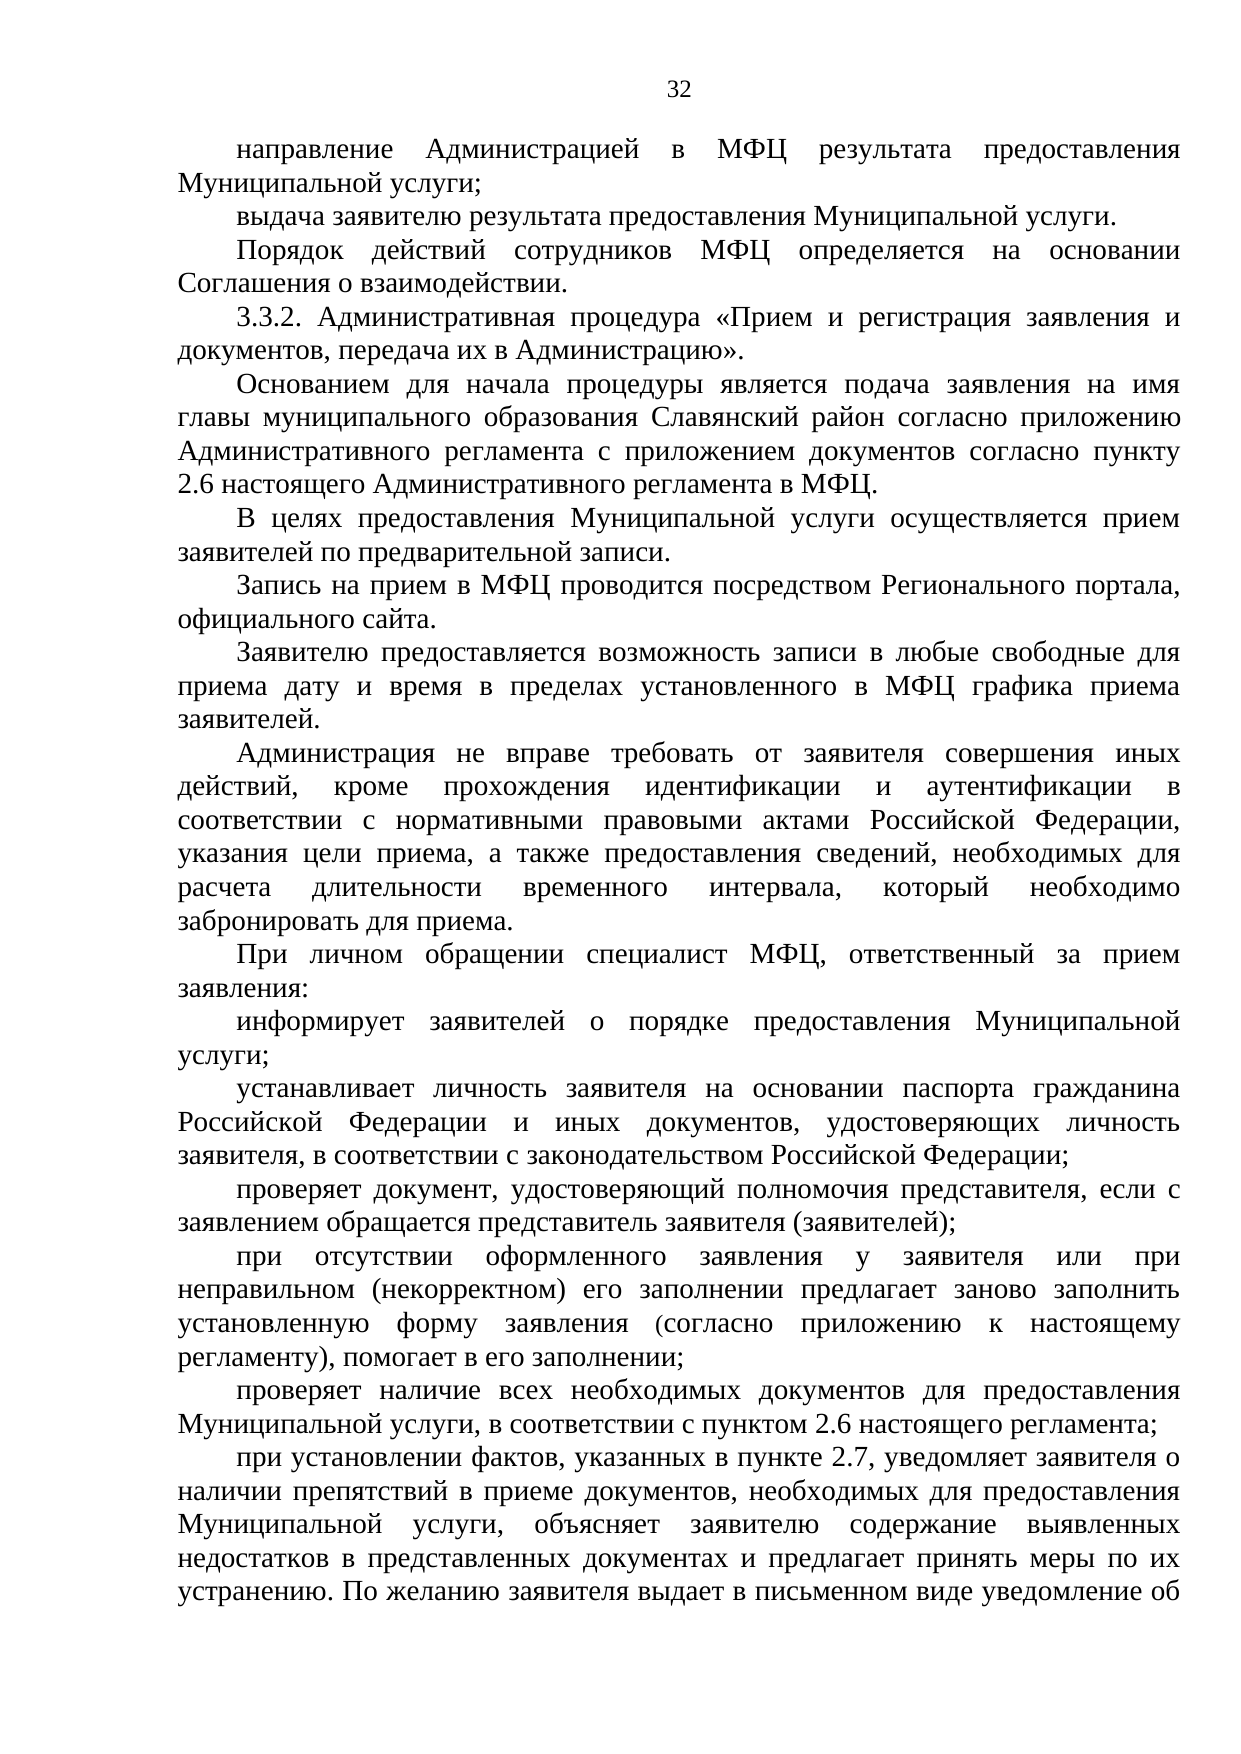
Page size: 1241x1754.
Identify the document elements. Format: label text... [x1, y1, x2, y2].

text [177, 1439, 1181, 1607]
text В целях предоставления Муниципальной услуги осуществляется прием заявителей по предварительной записи. [177, 500, 1181, 567]
text 3.3.2. Административная процедура «Прием и регистрация заявления и документов, передача их в Администрацию». [177, 299, 1181, 366]
text Основанием для начала процедуры является подача заявления на имя главы муниципального образования Славянский район согласно приложению Административного регламента с приложением документов согласно пункту 2.6 настоящего Административного регламента в МФЦ. [177, 366, 1181, 500]
text при отсутствии оформленного заявления у заявителя или при неправильном (некорректном) его заполнении предлагает заново заполнить установленную форму заявления (согласно приложению к настоящему регламенту), помогает в его заполнении; [177, 1238, 1181, 1372]
text Заявителю предоставляется возможность записи в любые свободные для приема дату и время в пределах установленного в МФЦ графика приема заявителей. [177, 634, 1181, 735]
text Запись на прием в МФЦ проводится посредством Регионального портала, официального сайта. [177, 567, 1181, 634]
text выдача заявителю результата предоставления Муниципальной услуги. [177, 198, 1181, 232]
text информирует заявителей о порядке предоставления Муниципальной услуги; [177, 1003, 1181, 1070]
text направление Администрацией в МФЦ результата предоставления Муниципальной услуги; [177, 131, 1181, 198]
text Администрация не вправе требовать от заявителя совершения иных действий, кроме прохождения идентификации и аутентификации в соответствии с нормативными правовыми актами Российской Федерации, указания цели приема, а также предоставления сведений, необходимых для расчета длительности временного интервала, который необходимо забронировать для приема. [177, 735, 1181, 936]
text При личном обращении специалист МФЦ, ответственный за прием заявления: [177, 936, 1181, 1003]
text проверяет наличие всех необходимых документов для предоставления Муниципальной услуги, в соответствии с пунктом 2.6 настоящего регламента; [177, 1372, 1181, 1439]
text проверяет документ, удостоверяющий полномочия представителя, если с заявлением обращается представитель заявителя (заявителей); [177, 1171, 1181, 1238]
text устанавливает личность заявителя на основании паспорта гражданина Российской Федерации и иных документов, удостоверяющих личность заявителя, в соответствии с законодательством Российской Федерации; [177, 1070, 1181, 1171]
text Порядок действий сотрудников МФЦ определяется на основании Соглашения о взаимодействии. [177, 232, 1181, 299]
